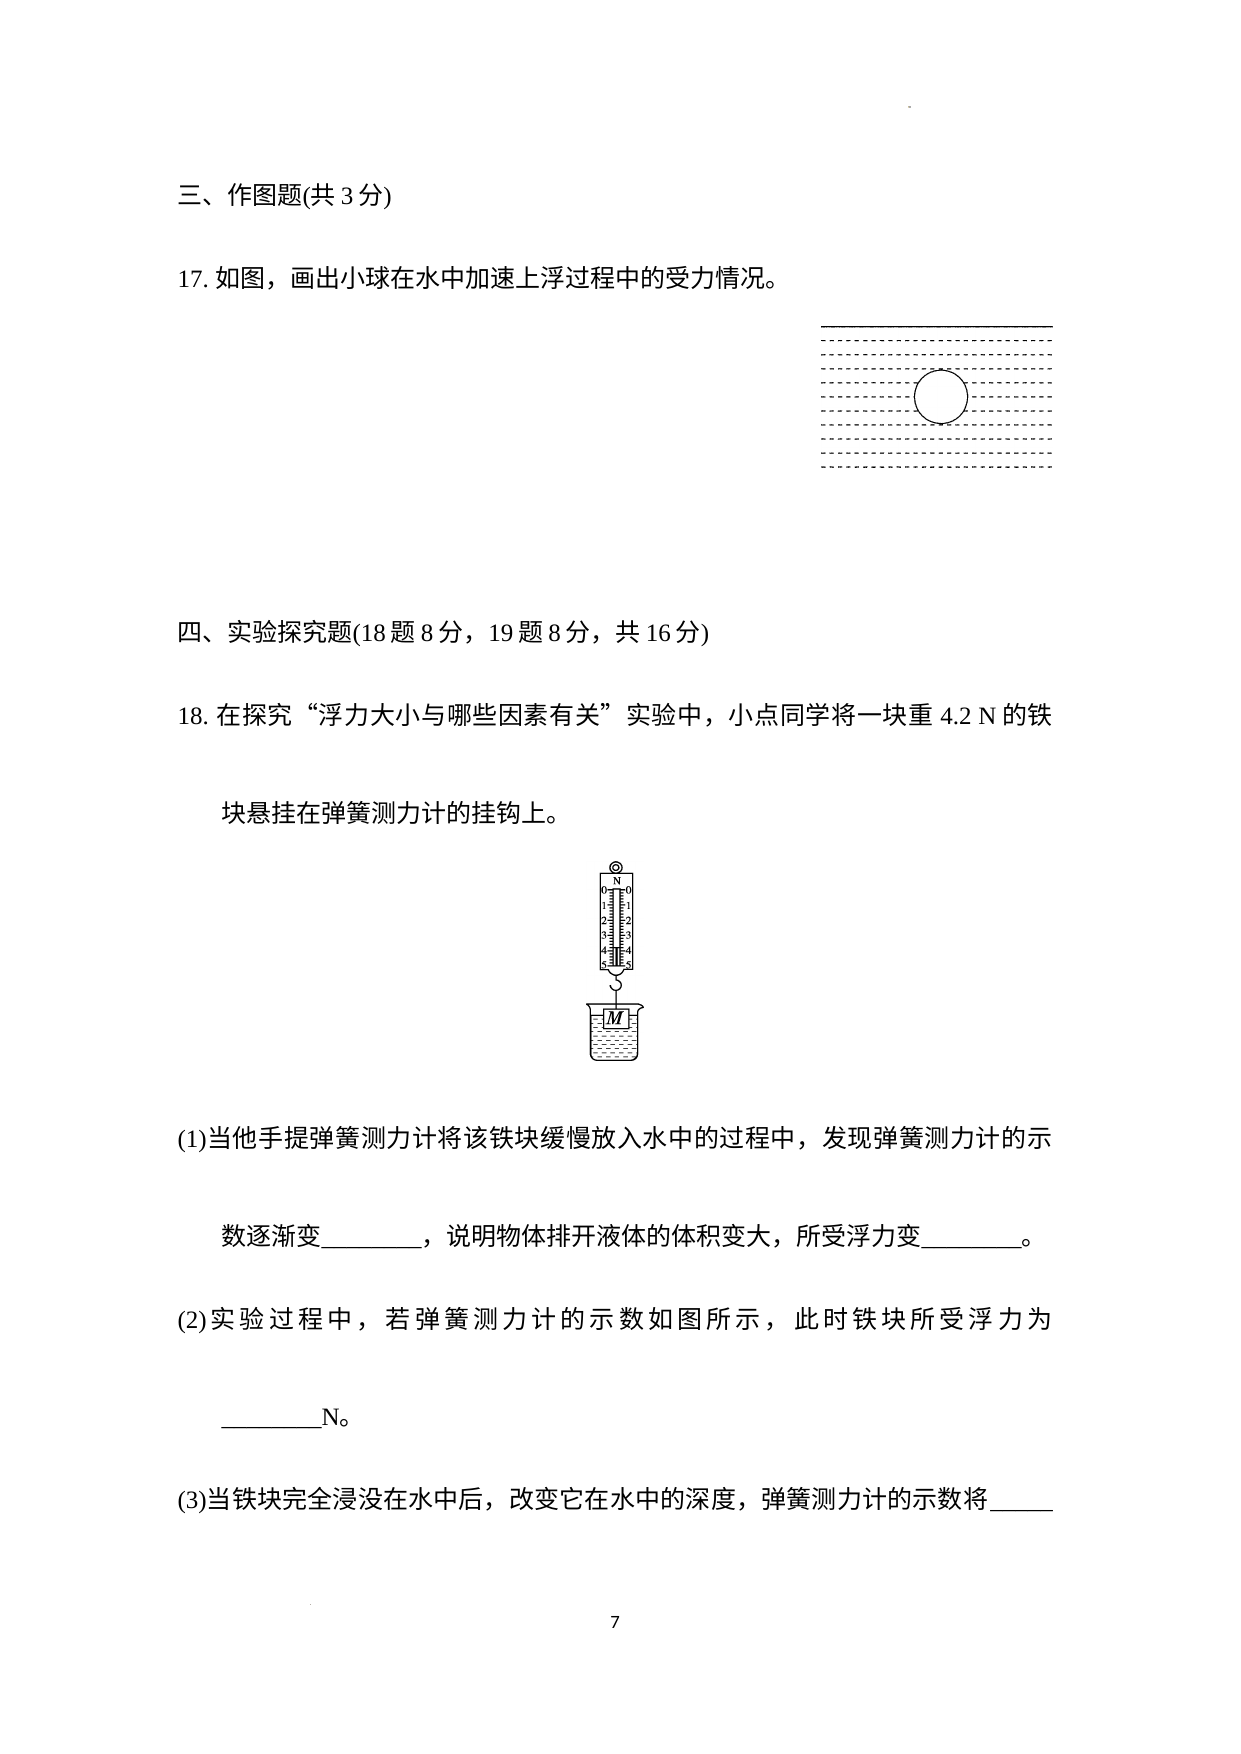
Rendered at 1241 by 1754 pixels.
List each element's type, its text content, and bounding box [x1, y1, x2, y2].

text 四、实验探究题(18题8分，19题8分，共16分) [177, 598, 1053, 663]
text 18. 在探究“浮力大小与哪些因素有关”实验中，小点同学将一块重4.2 N的铁块悬挂在弹簧测力计的挂钩上。 [177, 681, 1053, 844]
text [177, 1466, 1053, 1531]
picture [821, 326, 1053, 468]
text 17. 如图，画出小球在水中加速上浮过程中的受力情况。 [177, 244, 1053, 309]
text (2)实验过程中，若弹簧测力计的示数如图所示，此时铁块所受浮力为________N。 [177, 1285, 1053, 1447]
picture [586, 861, 644, 1061]
text (1)当他手提弹簧测力计将该铁块缓慢放入水中的过程中，发现弹簧测力计的示数逐渐变________，说明物体排开液体的体积变大，所受浮力变________。 [177, 1104, 1053, 1267]
text 三、作图题(共3分) [177, 161, 1053, 226]
